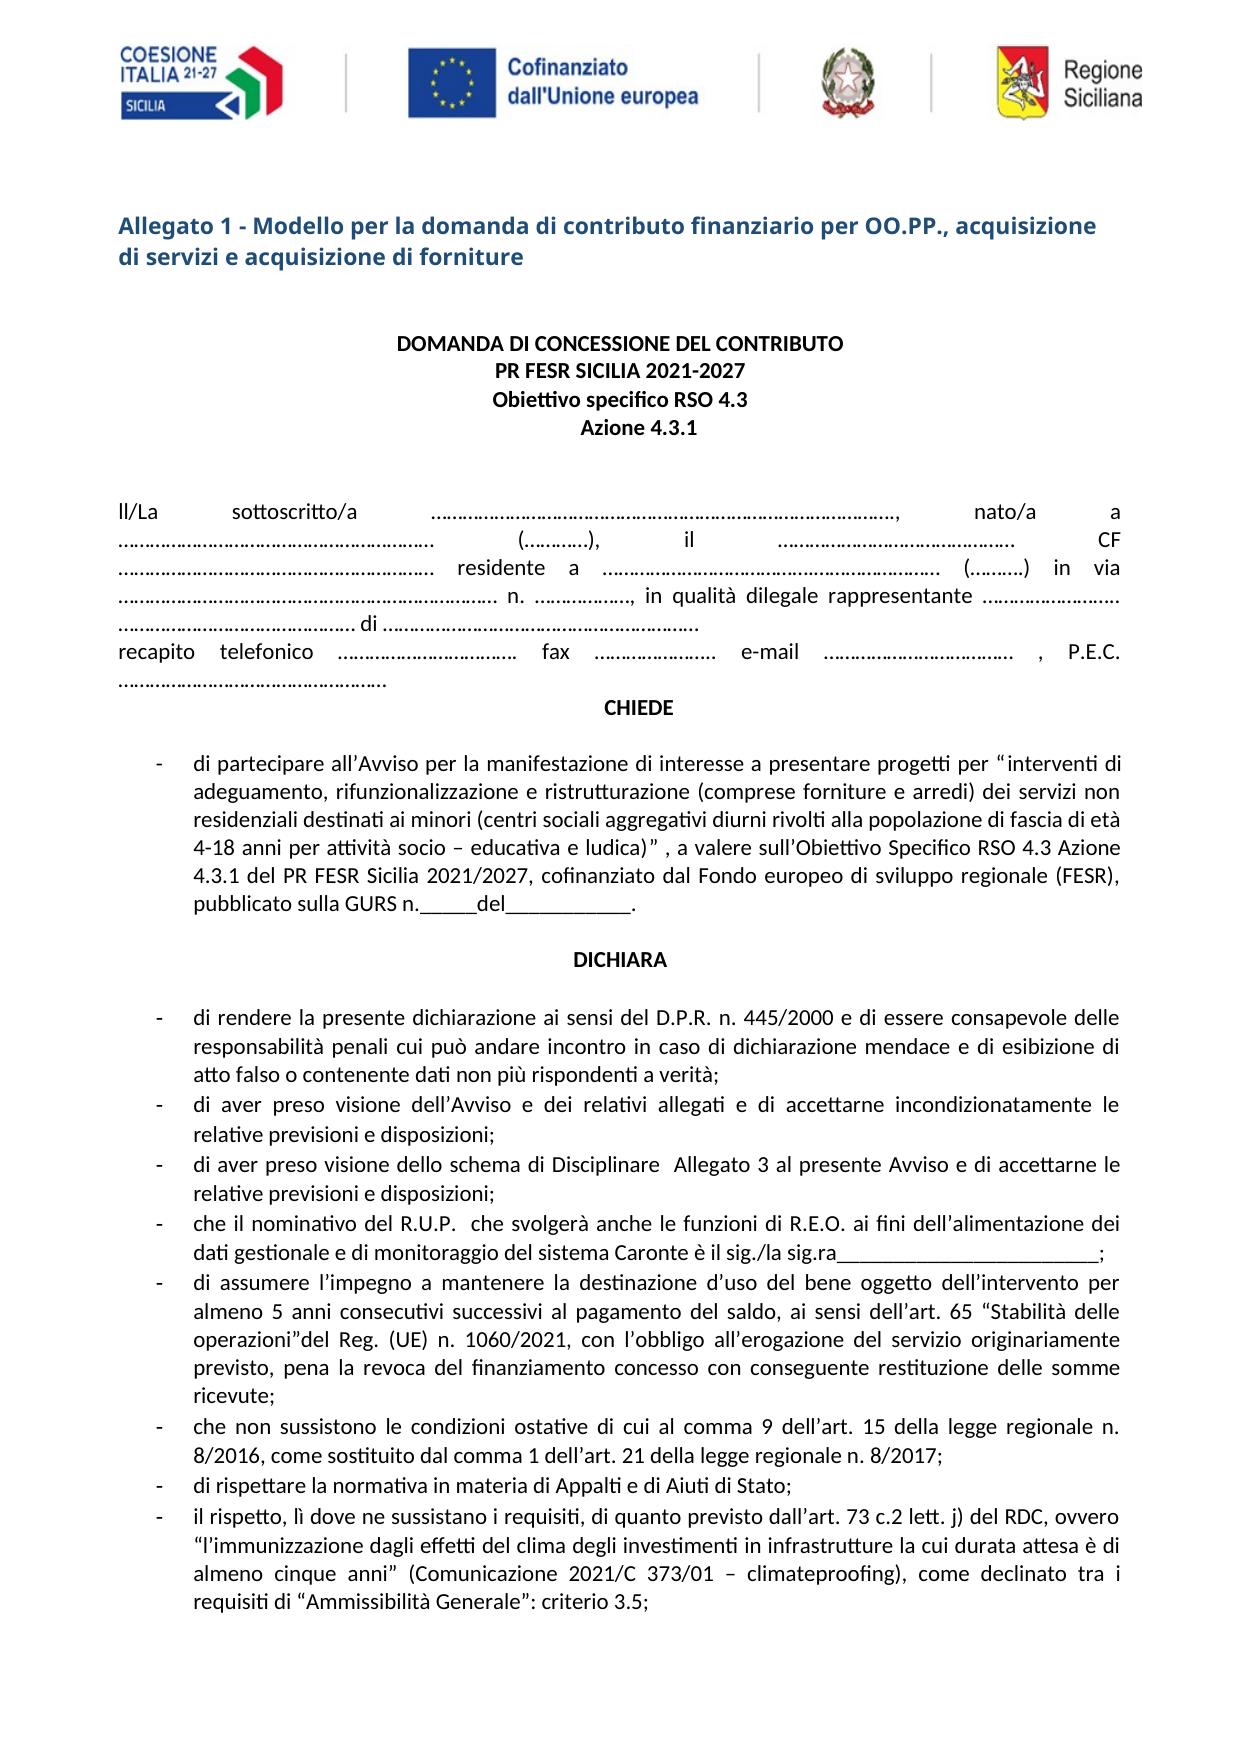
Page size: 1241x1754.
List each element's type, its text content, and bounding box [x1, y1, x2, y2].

text ll/La sottoscritto/a ……………………………………………………………………………., nato/a a …………………………………………………… (…………), il ……………………………………… CF …………………………………………………… residente a ………………………………….…………………… (……….) in via ……………………………………………………………… n. ………………, in qualità dilegale rappresentante ……………………..……………………………………… di …………………………………………………… [118, 497, 1122, 637]
list CHIEDE [156, 693, 1122, 721]
list di rispettare la normativa in materia di Appalti e di Aiuti di Stato; [156, 1469, 1122, 1500]
picture [120, 44, 1143, 121]
list di aver preso visione dell’Avviso e dei relativi allegati e di accettarne incondizionatamente le relative previsioni e disposizioni; [156, 1088, 1122, 1148]
subtitle Allegato 1 - Modello per la domanda di contributo finanziario per OO.PP., acquisizione di servizi e acquisizione di forniture [118, 210, 1122, 273]
list Azione 4.3.1 [156, 413, 1122, 441]
list di aver preso visione dello schema di Disciplinare Allegato 3 al presente Avviso e di accettarne le relative previsioni e disposizioni; [156, 1148, 1122, 1207]
text DOMANDA DI CONCESSIONE DEL CONTRIBUTO [118, 329, 1122, 357]
text PR FESR SICILIA 2021-2027 [118, 357, 1122, 385]
list di rendere la presente dichiarazione ai sensi del D.P.R. n. 445/2000 e di essere consapevole delle responsabilità penali cui può andare incontro in caso di dichiarazione mendace e di esibizione di atto falso o contenente dati non più rispondenti a verità; [156, 1001, 1122, 1088]
text Obiettivo specifico RSO 4.3 [118, 385, 1122, 413]
list che il nominativo del R.U.P. che svolgerà anche le funzioni di R.E.O. ai fini dell’alimentazione dei dati gestionale e di monitoraggio del sistema Caronte è il sig./la sig.ra_______________________; [156, 1207, 1122, 1266]
text recapito telefonico ……………………………. fax ………………….. e-mail ……………………………… , P.E.C. …………………………………………… [118, 637, 1122, 693]
list che non sussistono le condizioni ostative di cui al comma 9 dell’art. 15 della legge regionale n. 8/2016, come sostituito dal comma 1 dell’art. 21 della legge regionale n. 8/2017; [156, 1409, 1122, 1469]
text DICHIARA [118, 945, 1122, 973]
list di assumere l’impegno a mantenere la destinazione d’uso del bene oggetto dell’intervento per almeno 5 anni consecutivi successivi al pagamento del saldo, ai sensi dell’art. 65 “Stabilità delle operazioni”del Reg. (UE) n. 1060/2021, con l’obbligo all’erogazione del servizio originariamente previsto, pena la revoca del finanziamento concesso con conseguente restituzione delle somme ricevute; [156, 1266, 1122, 1409]
list di partecipare all’Avviso per la manifestazione di interesse a presentare progetti per “interventi di adeguamento, rifunzionalizzazione e ristrutturazione (comprese forniture e arredi) dei servizi non residenziali destinati ai minori (centri sociali aggregativi diurni rivolti alla popolazione di fascia di età 4-18 anni per attività socio – educativa e ludica)” , a valere sull’Obiettivo Specifico RSO 4.3 Azione 4.3.1 del PR FESR Sicilia 2021/2027, cofinanziato dal Fondo europeo di sviluppo regionale (FESR), pubblicato sulla GURS n._____del___________. [156, 749, 1122, 917]
list il rispetto, lì dove ne sussistano i requisiti, di quanto previsto dall’art. 73 c.2 lett. j) del RDC, ovvero “l’immunizzazione dagli effetti del clima degli investimenti in infrastrutture la cui durata attesa è di almeno cinque anni” (Comunicazione 2021/C 373/01 – climateproofing), come declinato tra i requisiti di “Ammissibilità Generale”: criterio 3.5; [156, 1500, 1122, 1615]
